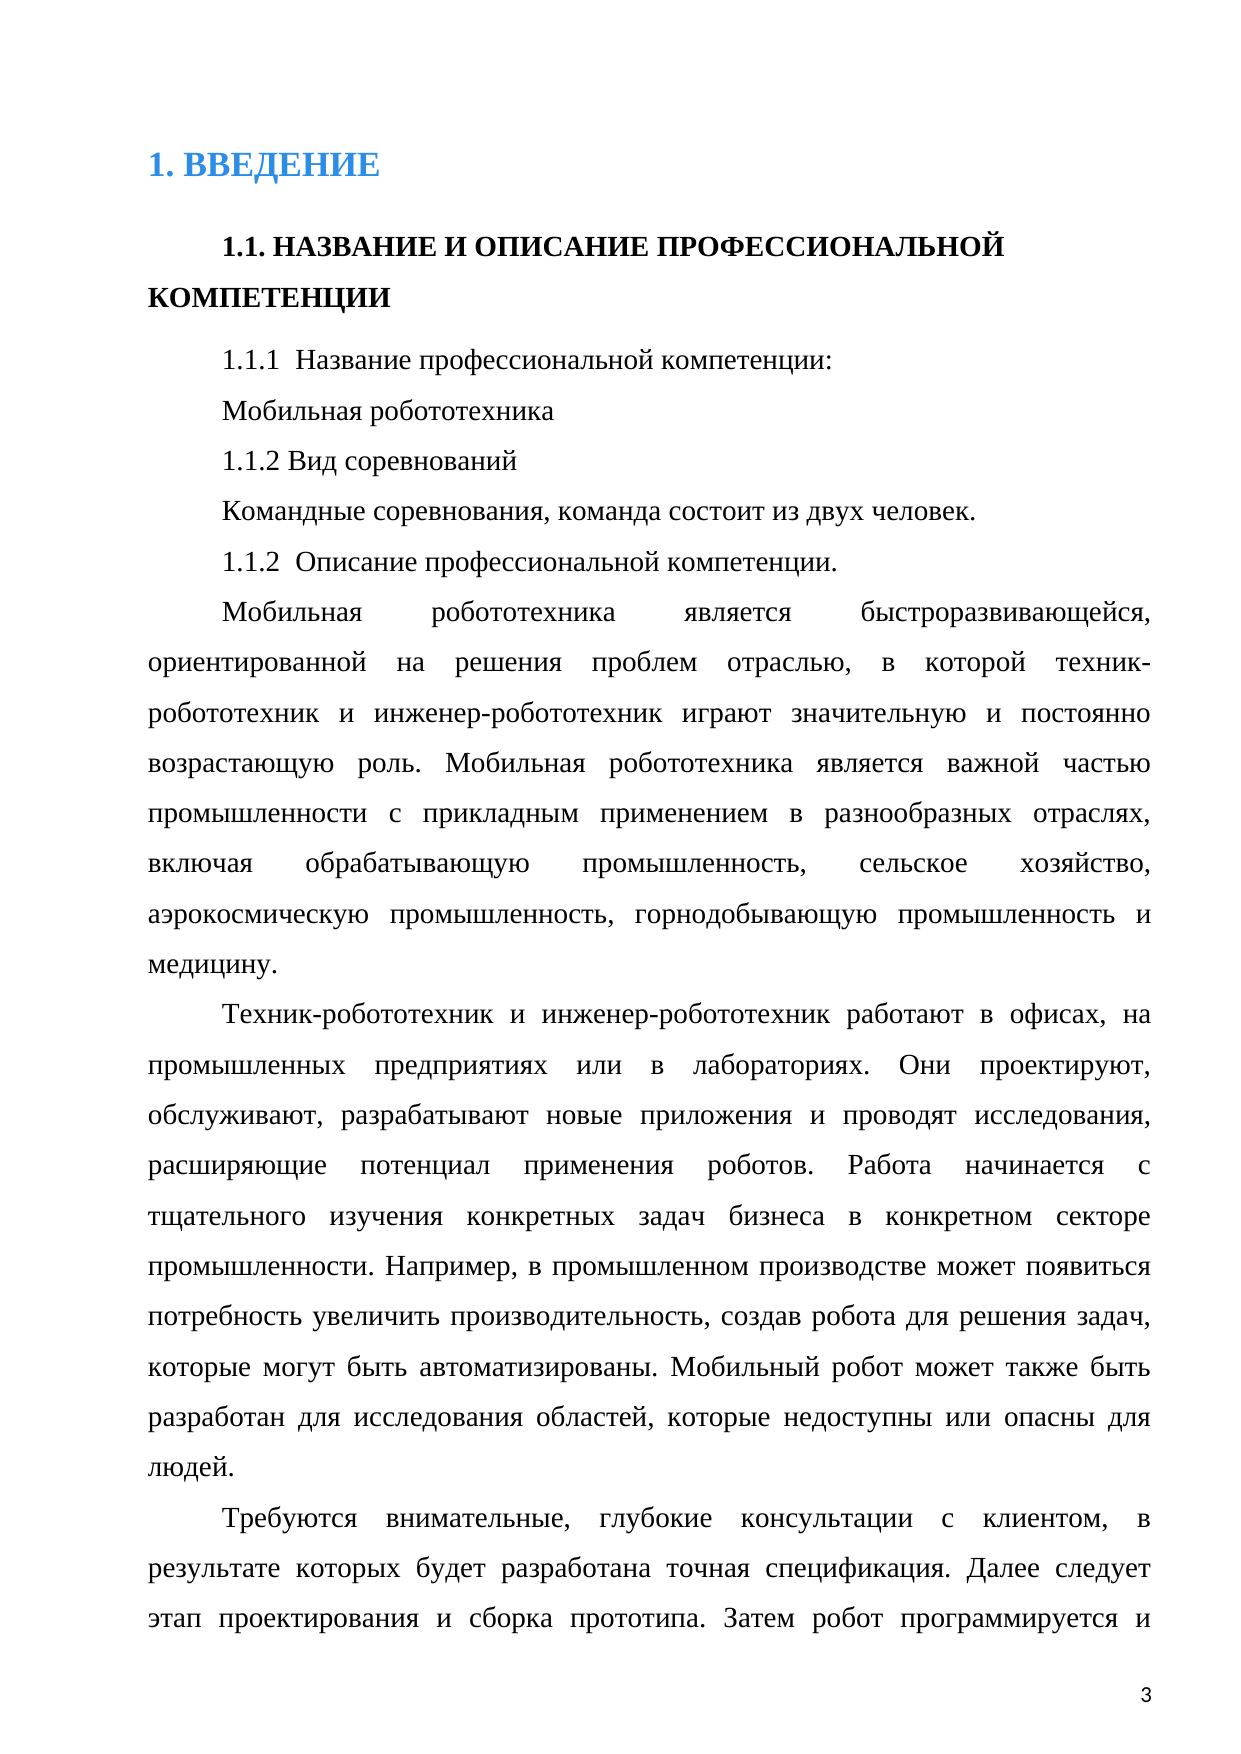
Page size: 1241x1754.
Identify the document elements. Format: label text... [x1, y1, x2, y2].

text Техник-робототехник и инженер-робототехник работают в офисах, на промышленных предприятиях или в лабораториях. Они проектируют, обслуживают, разрабатывают новые приложения и проводят исследования, расширяющие потенциал применения роботов. Работа начинается с тщательного изучения конкретных задач бизнеса в конкретном секторе промышленности. Например, в промышленном производстве может появиться потребность увеличить производительность, создав робота для решения задач, которые могут быть автоматизированы. Мобильный робот может также быть разработан для исследования областей, которые недоступны или опасны для людей. [148, 997, 1152, 1483]
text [148, 1500, 1152, 1634]
text 1.1.1 Название профессиональной компетенции: [148, 342, 1152, 376]
text 1.1. Название и описание профессиональной компетенции [148, 229, 1152, 313]
text 1. ВВЕДЕНИЕ [148, 143, 1152, 184]
text Мобильная робототехника является быстроразвивающейся, ориентированной на решения проблем отраслью, в которой техник-робототехник и инженер-робототехник играют значительную и постоянно возрастающую роль. Мобильная робототехника является важной частью промышленности с прикладным применением в разнообразных отраслях, включая обрабатывающую промышленность, сельское хозяйство, аэрокосмическую промышленность, горнодобывающую промышленность и медицину. [148, 594, 1152, 980]
text 1.1.2 Вид соревнований [148, 443, 1152, 477]
text Мобильная робототехника [148, 393, 1152, 426]
text Командные соревнования, команда состоит из двух человек. [148, 493, 1152, 527]
text 1.1.2 Описание профессиональной компетенции. [148, 544, 1152, 577]
